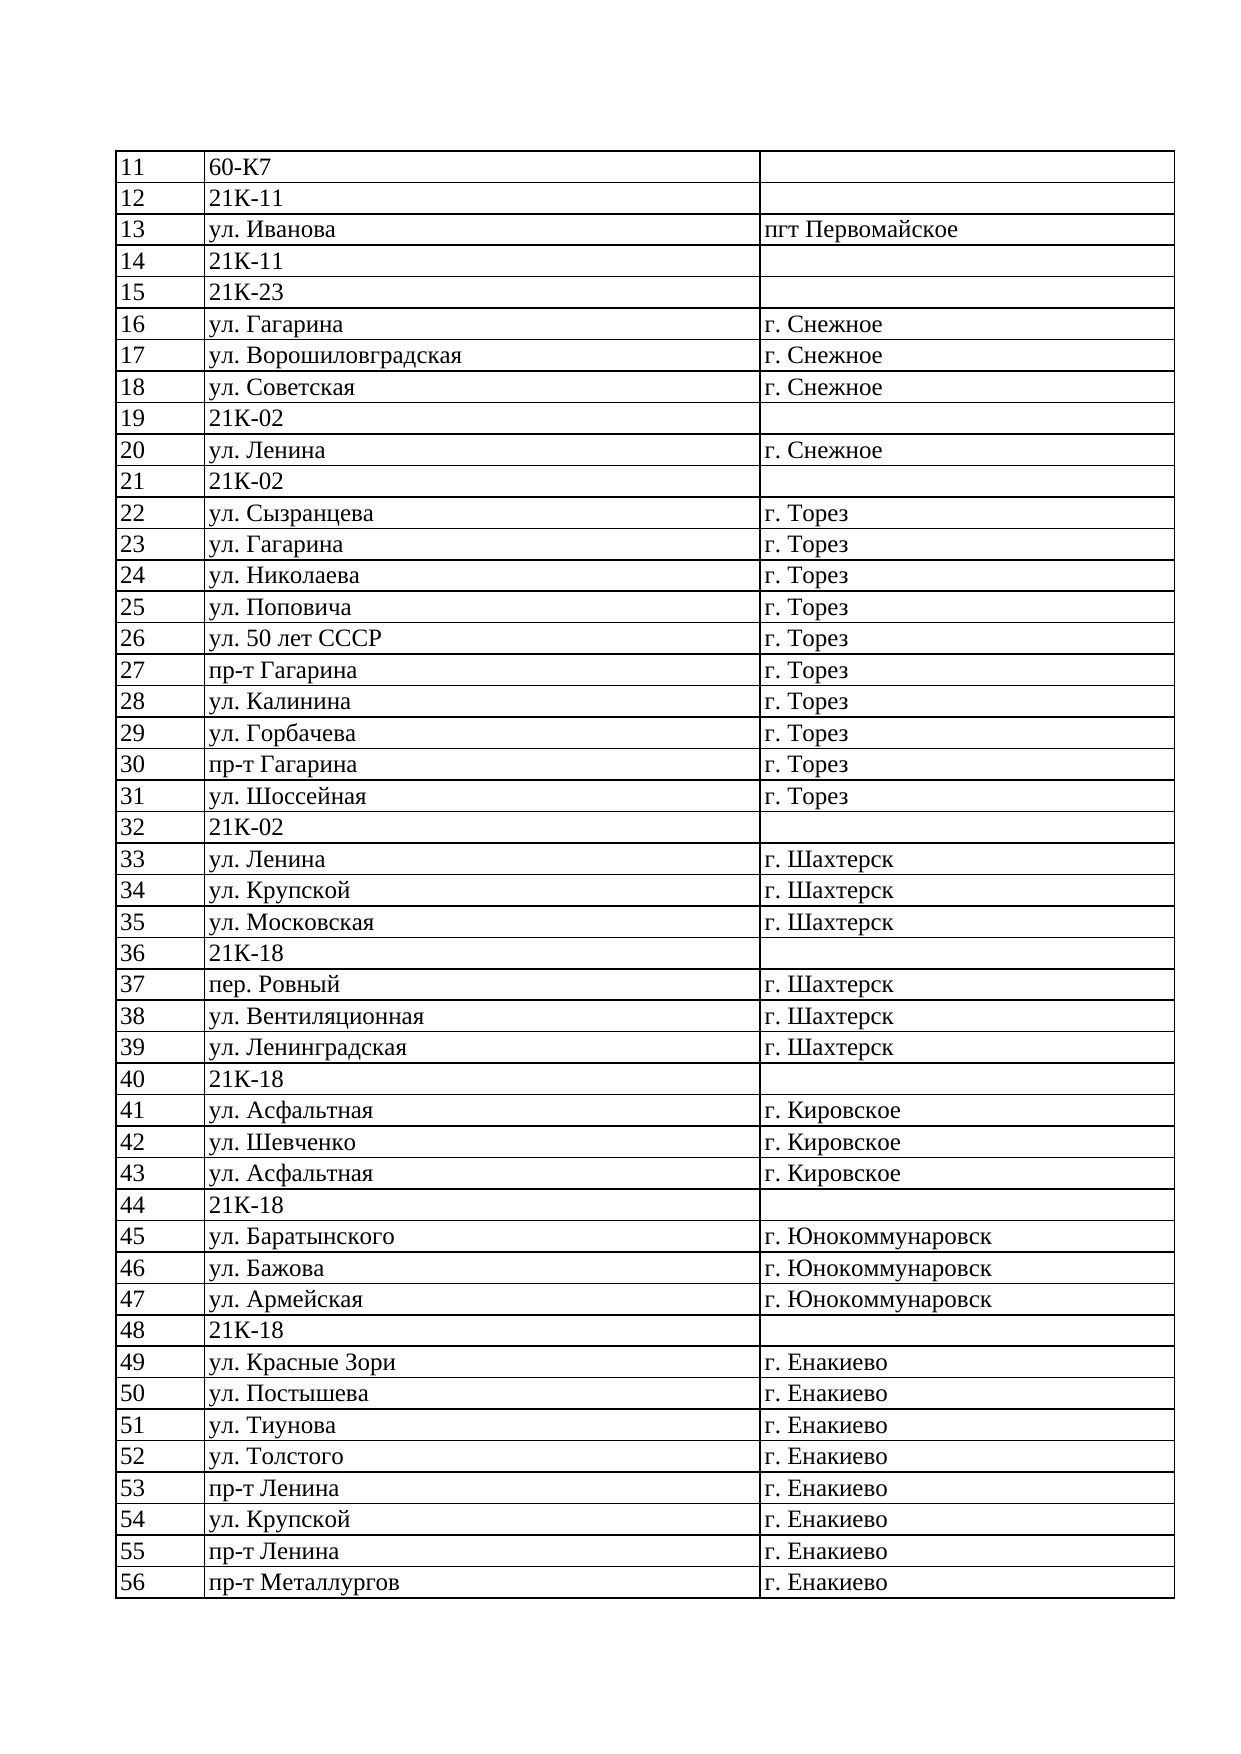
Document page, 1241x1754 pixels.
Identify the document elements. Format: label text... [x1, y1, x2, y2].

table_cell пр-т Ленина [205, 1473, 759, 1503]
table_cell 29 [117, 718, 204, 748]
table_cell пер. Ровный [205, 970, 759, 999]
table_cell 21 [117, 466, 204, 496]
table_cell г. Шахтерск [761, 875, 1174, 905]
table_cell 19 [117, 403, 204, 433]
table_cell г. Шахтерск [761, 970, 1174, 999]
table_cell 36 [117, 938, 204, 968]
table_cell 45 [117, 1221, 204, 1251]
table_cell 37 [117, 970, 204, 999]
table_cell г. Енакиево [761, 1441, 1174, 1471]
table_cell ул. Ленина [205, 844, 759, 873]
table_cell 46 [117, 1253, 204, 1282]
table_cell 38 [117, 1001, 204, 1031]
table_cell ул. Гагарина [205, 529, 759, 559]
table_cell ул. 50 лет СССР [205, 623, 759, 653]
table_cell ул. Вентиляционная [205, 1001, 759, 1031]
table_cell г. Снежное [761, 372, 1174, 402]
table_cell г. Торез [761, 718, 1174, 748]
table_cell 21К-02 [205, 812, 759, 842]
table_cell г. Енакиево [761, 1504, 1174, 1534]
table_cell ул. Шевченко [205, 1127, 759, 1157]
table_cell г. Торез [761, 781, 1174, 811]
table_cell г. Шахтерск [761, 1001, 1174, 1031]
table_cell 21К-02 [205, 466, 759, 496]
table_cell 30 [117, 749, 204, 779]
table_cell ул. Бажова [205, 1253, 759, 1282]
table_cell 32 [117, 812, 204, 842]
table_cell 41 [117, 1095, 204, 1125]
table_cell г. Торез [761, 529, 1174, 559]
table_cell г. Юнокоммунаровск [761, 1284, 1174, 1314]
table_cell 25 [117, 592, 204, 622]
table_cell г. Шахтерск [761, 1032, 1174, 1062]
table_cell 53 [117, 1473, 204, 1503]
table_cell 55 [117, 1536, 204, 1566]
table_cell г. Енакиево [761, 1536, 1174, 1566]
table_cell ул. Асфальтная [205, 1095, 759, 1125]
table_cell 16 [117, 309, 204, 339]
table_cell [761, 277, 1174, 307]
table_cell 14 [117, 246, 204, 276]
table_cell 51 [117, 1410, 204, 1440]
table_cell г. Кировское [761, 1095, 1174, 1125]
table_cell ул. Постышева [205, 1378, 759, 1408]
table_cell г. Енакиево [761, 1347, 1174, 1377]
table_cell г. Енакиево [761, 1410, 1174, 1440]
table_cell 20 [117, 435, 204, 464]
table_cell ул. Поповича [205, 592, 759, 622]
table_cell 33 [117, 844, 204, 873]
table_cell ул. Ленинградская [205, 1032, 759, 1062]
table_cell 56 [117, 1567, 204, 1597]
table_cell 21К-18 [205, 1316, 759, 1345]
table_cell г. Торез [761, 561, 1174, 590]
table_cell г. Торез [761, 498, 1174, 527]
table_cell 31 [117, 781, 204, 811]
table_cell ул. Крупской [205, 1504, 759, 1534]
table_cell 54 [117, 1504, 204, 1534]
table_cell ул. Толстого [205, 1441, 759, 1471]
table_cell ул. Баратынского [205, 1221, 759, 1251]
table_cell ул. Советская [205, 372, 759, 402]
table_cell г. Енакиево [761, 1378, 1174, 1408]
table_cell ул. Иванова [205, 215, 759, 244]
table_cell ул. Сызранцева [205, 498, 759, 527]
table_cell 27 [117, 655, 204, 685]
table_cell ул. Ворошиловградская [205, 340, 759, 370]
table_cell 47 [117, 1284, 204, 1314]
table_cell г. Кировское [761, 1158, 1174, 1188]
table_cell 21К-02 [205, 403, 759, 433]
table_cell 23 [117, 529, 204, 559]
table_cell 43 [117, 1158, 204, 1188]
table_cell ул. Московская [205, 907, 759, 936]
table_cell ул. Ленина [205, 435, 759, 464]
table_cell пр-т Ленина [205, 1536, 759, 1566]
table_cell [761, 938, 1174, 968]
table_cell [761, 183, 1174, 213]
table_cell 26 [117, 623, 204, 653]
table_cell ул. Гагарина [205, 309, 759, 339]
table_cell г. Снежное [761, 435, 1174, 464]
table_cell [761, 246, 1174, 276]
table_cell 12 [117, 183, 204, 213]
table_cell ул. Шоссейная [205, 781, 759, 811]
table_cell г. Енакиево [761, 1567, 1174, 1597]
table_cell 21К-23 [205, 277, 759, 307]
table_cell г. Юнокоммунаровск [761, 1221, 1174, 1251]
table_cell 35 [117, 907, 204, 936]
table_cell 18 [117, 372, 204, 402]
table_cell 39 [117, 1032, 204, 1062]
table_cell 42 [117, 1127, 204, 1157]
table_cell пр-т Гагарина [205, 749, 759, 779]
table_cell 21К-18 [205, 938, 759, 968]
table_cell ул. Крупской [205, 875, 759, 905]
table_cell г. Шахтерск [761, 844, 1174, 873]
table_cell 28 [117, 686, 204, 716]
table_cell пр-т Металлургов [205, 1567, 759, 1597]
table_cell г. Юнокоммунаровск [761, 1253, 1174, 1282]
table_cell 60-К7 [205, 152, 759, 181]
table_cell г. Снежное [761, 340, 1174, 370]
table_cell 17 [117, 340, 204, 370]
table_cell 21К-18 [205, 1190, 759, 1219]
table_cell [761, 466, 1174, 496]
table_cell пр-т Гагарина [205, 655, 759, 685]
table_cell ул. Асфальтная [205, 1158, 759, 1188]
table_cell 22 [117, 498, 204, 527]
table_cell 13 [117, 215, 204, 244]
table_cell [761, 403, 1174, 433]
table_cell г. Шахтерск [761, 907, 1174, 936]
table_cell [761, 1316, 1174, 1345]
table_cell г. Торез [761, 686, 1174, 716]
table_cell г. Торез [761, 655, 1174, 685]
table_cell [761, 1064, 1174, 1094]
table_cell [761, 812, 1174, 842]
table_cell 24 [117, 561, 204, 590]
table_cell 48 [117, 1316, 204, 1345]
table_cell г. Снежное [761, 309, 1174, 339]
table_cell ул. Красные Зори [205, 1347, 759, 1377]
table_cell г. Торез [761, 623, 1174, 653]
table_cell 44 [117, 1190, 204, 1219]
table_cell 21К-11 [205, 183, 759, 213]
table_cell 49 [117, 1347, 204, 1377]
table_cell 52 [117, 1441, 204, 1471]
table_cell г. Кировское [761, 1127, 1174, 1157]
table_cell 21К-11 [205, 246, 759, 276]
table_cell 40 [117, 1064, 204, 1094]
table_cell 21К-18 [205, 1064, 759, 1094]
table_cell пгт Первомайское [761, 215, 1174, 244]
table_cell ул. Армейская [205, 1284, 759, 1314]
table_cell 11 [117, 152, 204, 181]
table_cell ул. Николаева [205, 561, 759, 590]
table_cell г. Торез [761, 749, 1174, 779]
table_cell 34 [117, 875, 204, 905]
table_cell г. Енакиево [761, 1473, 1174, 1503]
table_cell ул. Горбачева [205, 718, 759, 748]
table_cell ул. Калинина [205, 686, 759, 716]
table_cell [761, 152, 1174, 181]
table_cell 15 [117, 277, 204, 307]
table_cell ул. Тиунова [205, 1410, 759, 1440]
table_cell 50 [117, 1378, 204, 1408]
table_cell г. Торез [761, 592, 1174, 622]
table_cell [761, 1190, 1174, 1219]
